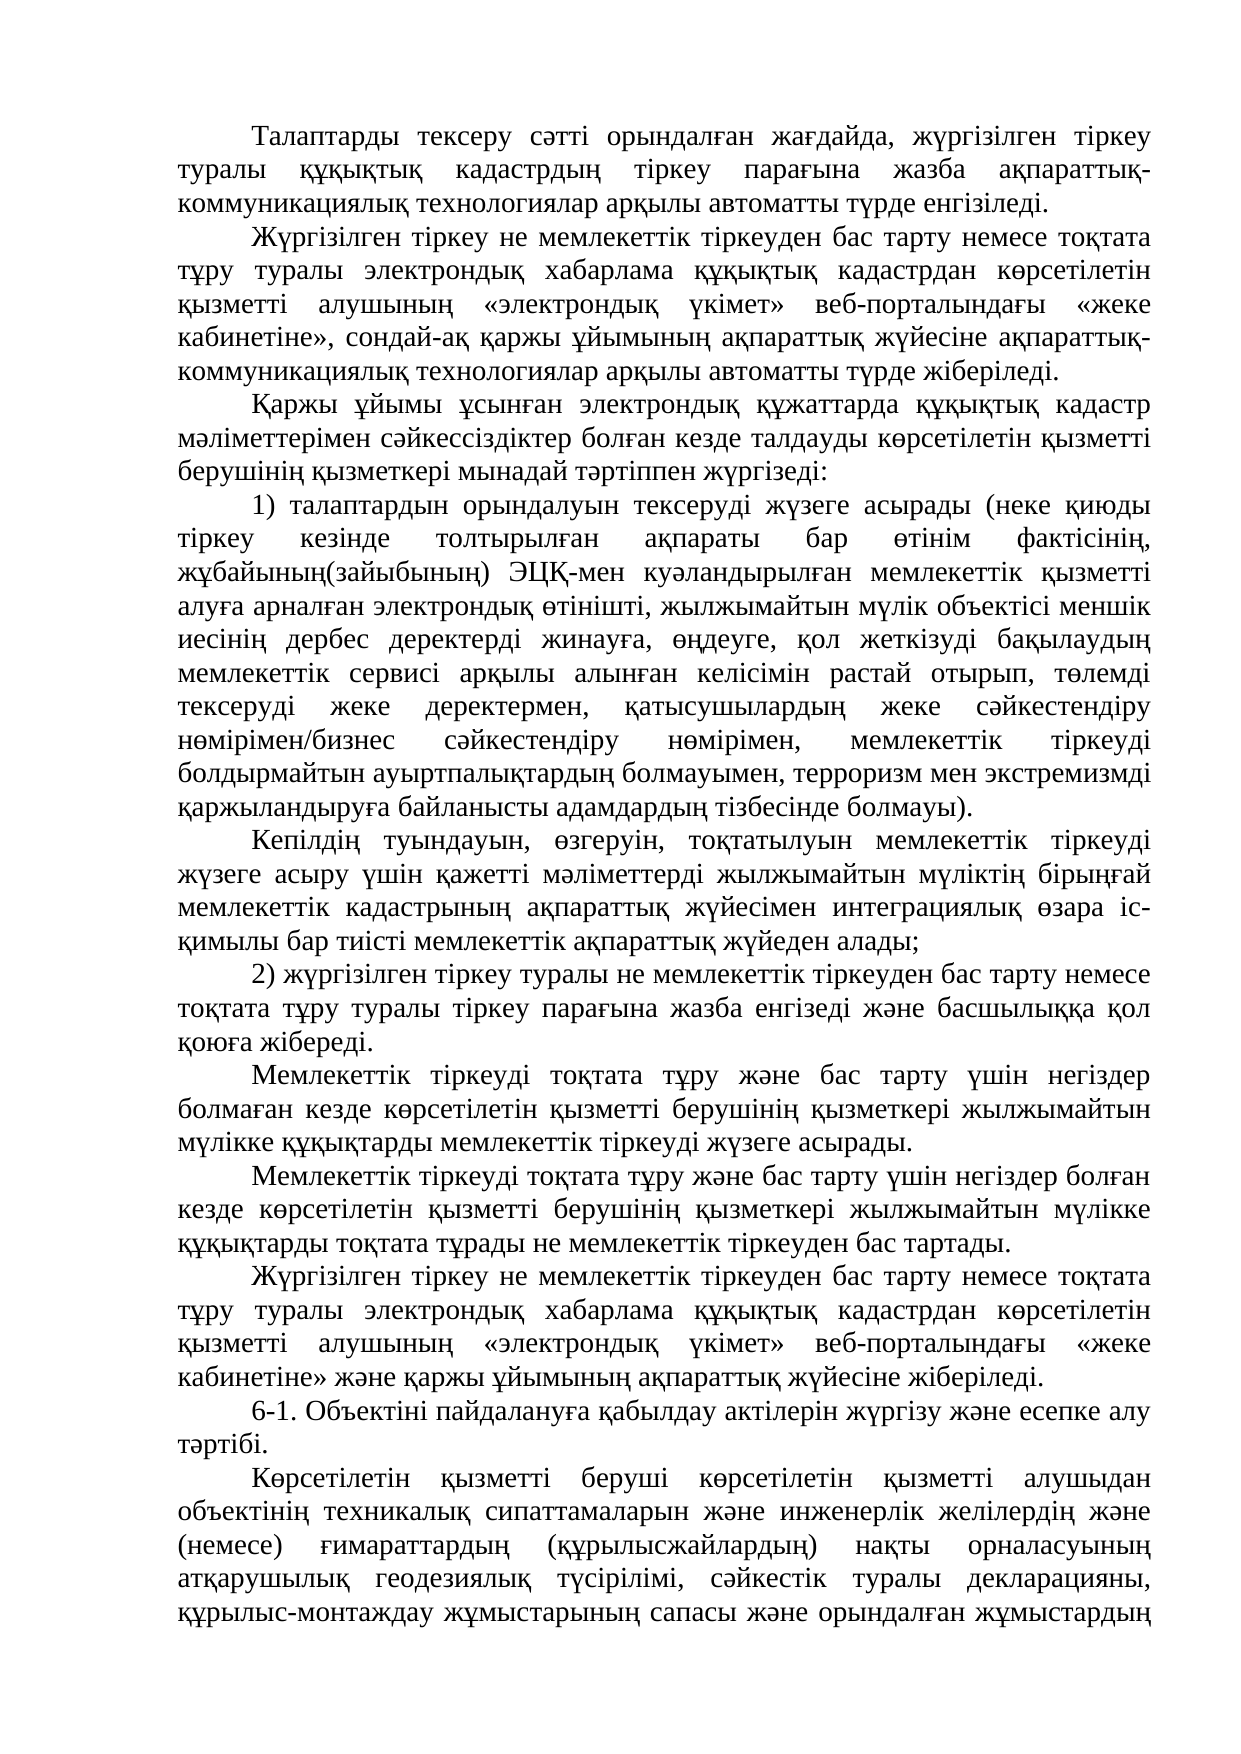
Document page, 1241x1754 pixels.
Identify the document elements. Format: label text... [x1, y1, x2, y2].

text Талаптарды тексеру сәтті орындалған жағдайда, жүргізілген тіркеу туралы құқықтық кадастрдың тіркеу парағына жазба ақпараттық-коммуникациялық технологиялар арқылы автоматты түрде енгізіледі. [177, 118, 1152, 219]
text Қаржы ұйымы ұсынған электрондық құжаттарда құқықтық кадастр мәліметтерімен сәйкессіздіктер болған кезде талдауды көрсетілетін қызметті берушінің қызметкері мынадай тәртіппен жүргізеді: [177, 386, 1152, 487]
text Мемлекеттік тіркеуді тоқтата тұру және бас тарту үшін негіздер болмаған кезде көрсетілетін қызметті берушінің қызметкері жылжымайтын мүлікке құқықтарды мемлекеттік тіркеуді жүзеге асырады. [177, 1057, 1152, 1158]
text Жүргізілген тіркеу не мемлекеттік тіркеуден бас тарту немесе тоқтата тұру туралы электрондық хабарлама құқықтық кадастрдан көрсетілетін қызметті алушының «электрондық үкімет» веб-порталындағы «жеке кабинетіне» және қаржы ұйымының ақпараттық жүйесіне жіберіледі. [177, 1258, 1152, 1393]
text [177, 1460, 1152, 1627]
text Кепілдің туындауын, өзгеруін, тоқтатылуын мемлекеттік тіркеуді жүзеге асыру үшін қажетті мәліметтерді жылжымайтын мүліктің бірыңғай мемлекеттік кадастрының ақпараттық жүйесімен интеграциялық өзара іс-қимылы бар тиісті мемлекеттік ақпараттық жүйеден алады; [177, 822, 1152, 957]
text Мемлекеттік тіркеуді тоқтата тұру және бас тарту үшін негіздер болған кезде көрсетілетін қызметті берушінің қызметкері жылжымайтын мүлікке құқықтарды тоқтата тұрады не мемлекеттік тіркеуден бас тартады. [177, 1158, 1152, 1258]
text 1) талаптардын орындалуын тексеруді жүзеге асырады (неке қиюды тіркеу кезінде толтырылған ақпараты бар өтінім фактісінің, жұбайының(зайыбының) ЭЦҚ-мен куәландырылған мемлекеттік қызметті алуға арналған электрондық өтінішті, жылжымайтын мүлік объектісі меншік иесінің дербес деректерді жинауға, өңдеуге, қол жеткізуді бақылаудың мемлекеттік сервисі арқылы алынған келісімін растай отырып, төлемді тексеруді жеке деректермен, қатысушылардың жеке сәйкестендіру нөмірімен/бизнес сәйкестендіру нөмірімен, мемлекеттік тіркеуді болдырмайтын ауыртпалықтардың болмауымен, терроризм мен экстремизмді қаржыландыруға байланысты адамдардың тізбесінде болмауы). [177, 487, 1152, 822]
text Жүргізілген тіркеу не мемлекеттік тіркеуден бас тарту немесе тоқтата тұру туралы электрондық хабарлама құқықтық кадастрдан көрсетілетін қызметті алушының «электрондық үкімет» веб-порталындағы «жеке кабинетіне», сондай-ақ қаржы ұйымының ақпараттық жүйесіне ақпараттық-коммуникациялық технологиялар арқылы автоматты түрде жіберіледі. [177, 219, 1152, 386]
text 6-1. Объектіні пайдалануға қабылдау актілерін жүргізу және есепке алу тәртібі. [177, 1393, 1152, 1460]
text 2) жүргізілген тіркеу туралы не мемлекеттік тіркеуден бас тарту немесе тоқтата тұру туралы тіркеу парағына жазба енгізеді және басшылыққа қол қоюға жібереді. [177, 957, 1152, 1057]
